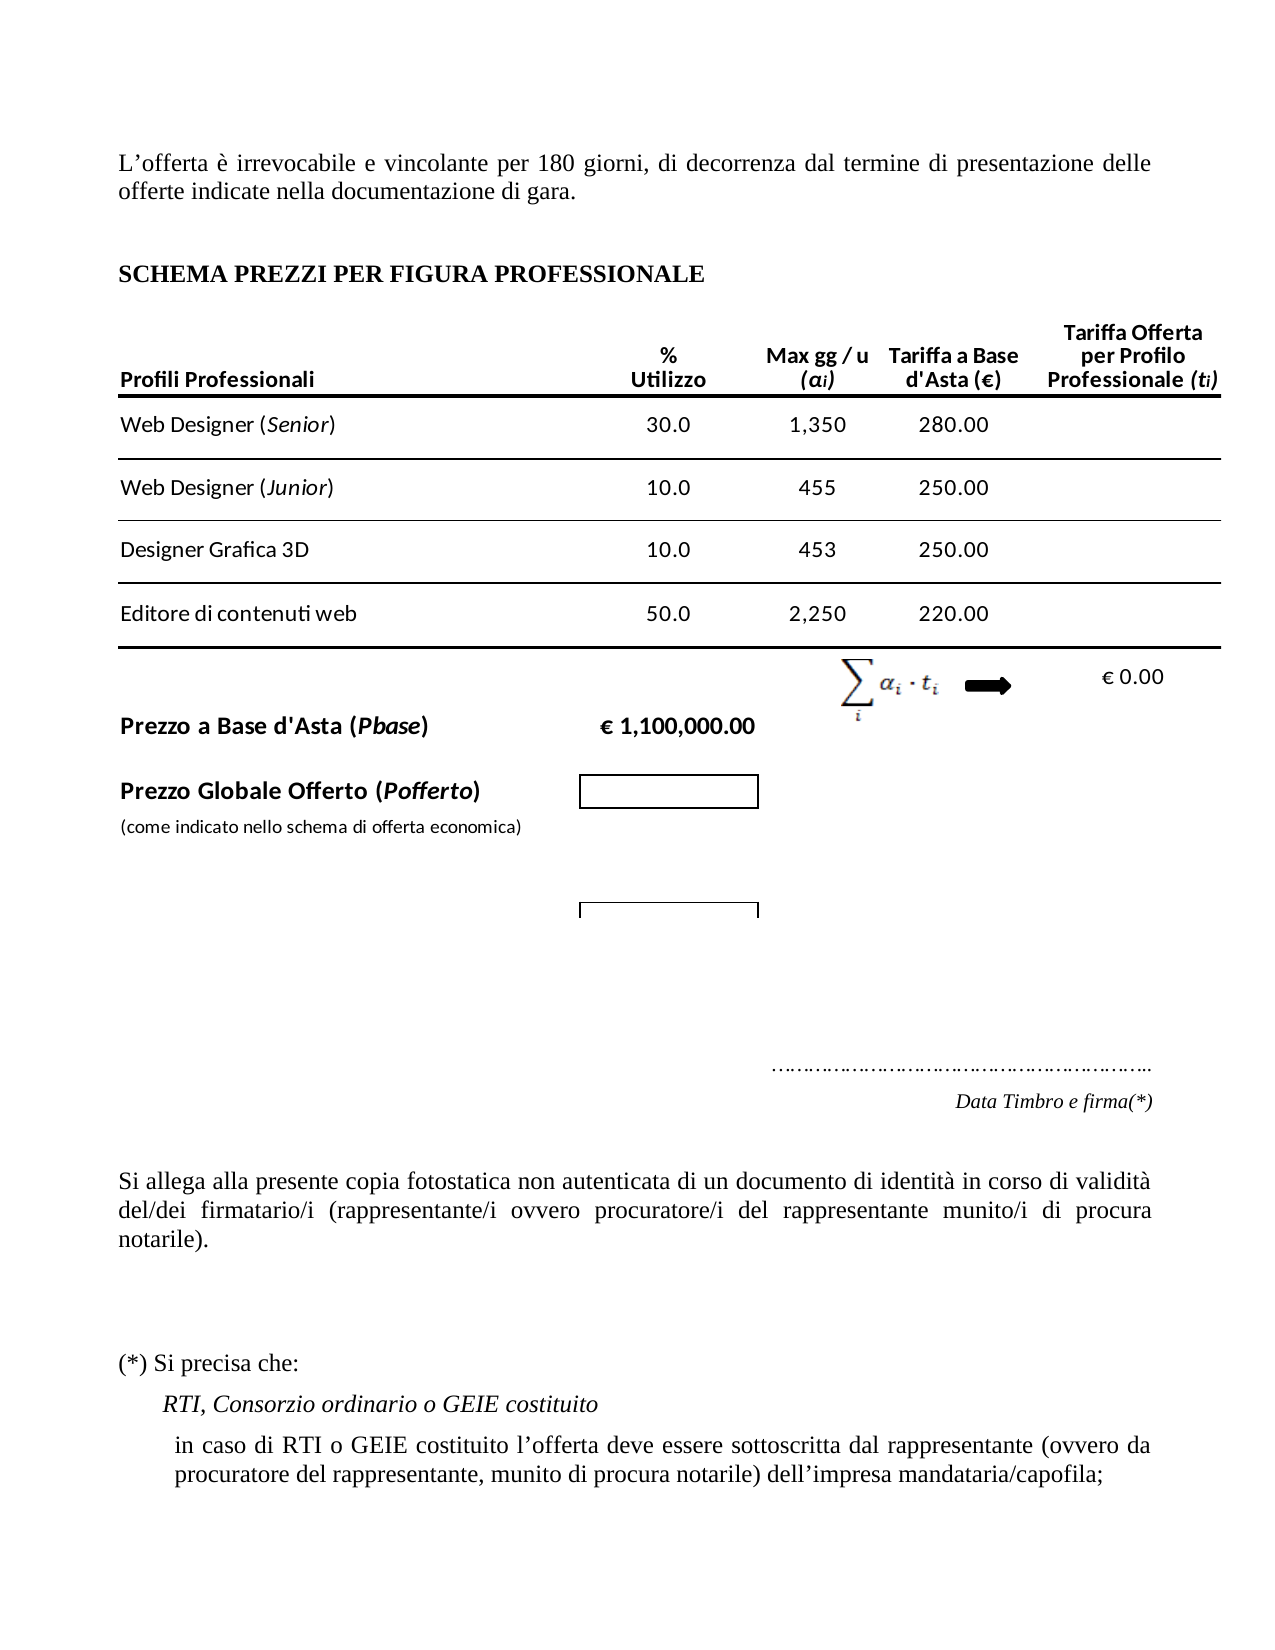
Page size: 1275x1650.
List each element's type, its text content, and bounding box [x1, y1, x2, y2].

text …………………………………………………….. [118, 1052, 1153, 1076]
text L’offerta è irrevocabile e vincolante per 180 giorni, di decorrenza dal termine di presentazione delle offerte indicate nella documentazione di gara. [118, 148, 1153, 205]
text in caso di RTI o GEIE costituito l’offerta deve essere sottoscritta dal rappresentante (ovvero da procuratore del rappresentante, munito di procura notarile) dell’impresa mandataria/capofila; [174, 1430, 1153, 1488]
text Si allega alla presente copia fotostatica non autenticata di un documento di identità in corso di validità del/dei firmatario/i (rappresentante/i ovvero procuratore/i del rappresentante munito/i di procura notarile). [118, 1166, 1153, 1253]
text RTI, Consorzio ordinario o GEIE costituito [162, 1389, 1153, 1418]
text Data Timbro e firma(*) [118, 1088, 1153, 1113]
text (*) Si precisa che: [118, 1348, 1153, 1376]
text SCHEMA PREZZI PER FIGURA PROFESSIONALE [118, 259, 1153, 288]
